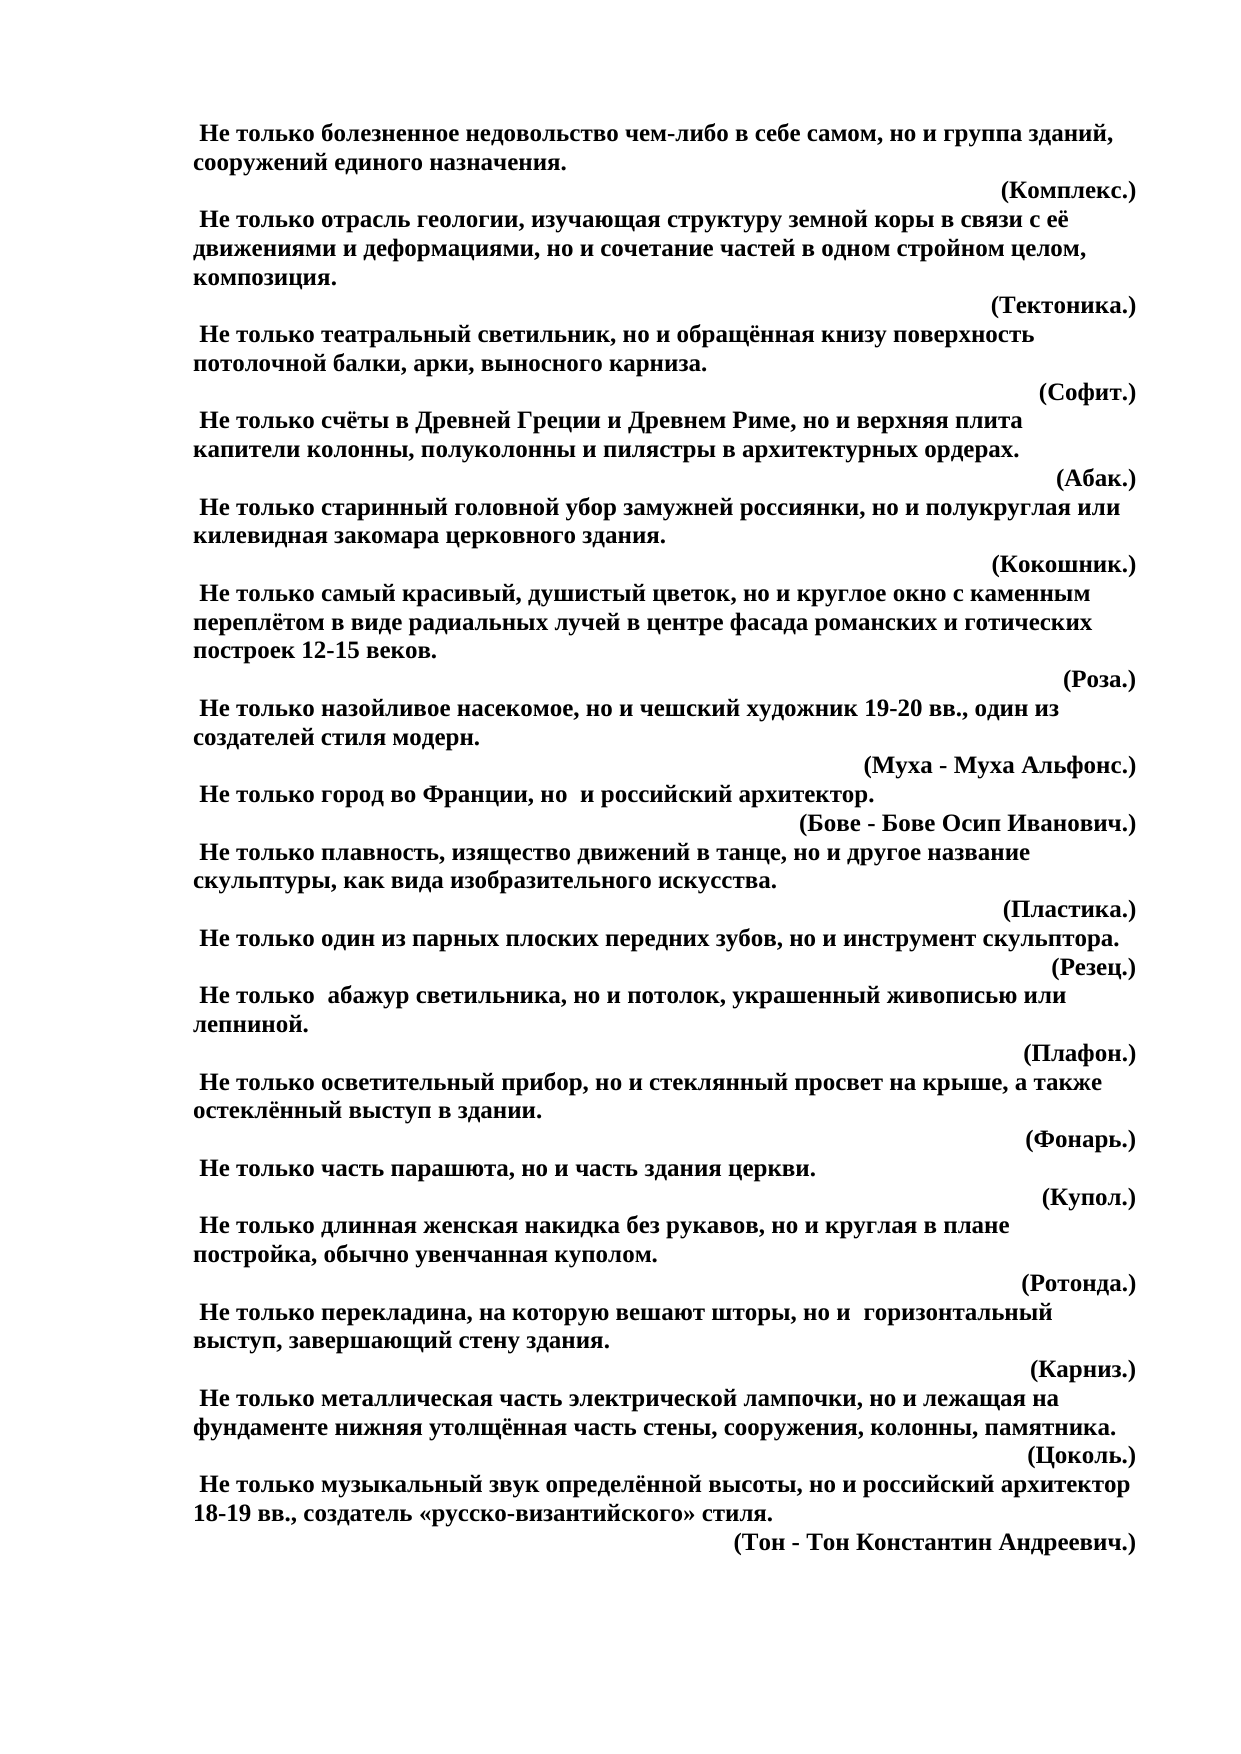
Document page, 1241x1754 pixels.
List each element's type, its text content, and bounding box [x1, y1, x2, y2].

text Не только металлическая часть электрической лампочки, но и лежащая на фундаменте нижняя утолщённая часть стены, сооружения, колонны, памятника. [193, 1383, 1136, 1441]
text Не только самый красивый, душистый цветок, но и круглое окно с каменным переплётом в виде радиальных лучей в центре фасада романских и готических построек 12-15 веков. [193, 578, 1136, 664]
text Не только счёты в Древней Греции и Древнем Риме, но и верхняя плита капители колонны, полуколонны и пилястры в архитектурных ордерах. [193, 406, 1136, 463]
text Не только назойливое насекомое, но и чешский художник 19-20 вв., один из создателей стиля модерн. [193, 693, 1136, 751]
text (Резец.) [193, 952, 1136, 981]
text (Фонарь.) [193, 1124, 1136, 1153]
text Не только перекладина, на которую вешают шторы, но и горизонтальный выступ, завершающий стену здания. [193, 1297, 1136, 1354]
text Не только плавность, изящество движений в танце, но и другое название скульптуры, как вида изобразительного искусства. [193, 837, 1136, 894]
text (Карниз.) [193, 1354, 1136, 1383]
text (Пластика.) [193, 894, 1136, 923]
text (Плафон.) [193, 1038, 1136, 1067]
text (Муха - Муха Альфонс.) [193, 751, 1136, 779]
text (Роза.) [193, 664, 1136, 693]
text Не только часть парашюта, но и часть здания церкви. [193, 1153, 1136, 1182]
text Не только абажур светильника, но и потолок, украшенный живописью или лепниной. [193, 981, 1136, 1038]
text Не только один из парных плоских передних зубов, но и инструмент скульптора. [193, 923, 1136, 952]
text (Ротонда.) [193, 1268, 1136, 1297]
text (Кокошник.) [193, 549, 1136, 578]
text (Купол.) [193, 1182, 1136, 1211]
text (Комплекс.) [193, 176, 1136, 204]
text Не только длинная женская накидка без рукавов, но и круглая в плане постройка, обычно увенчанная куполом. [193, 1211, 1136, 1268]
text Не только болезненное недовольство чем-либо в себе самом, но и группа зданий, сооружений единого назначения. [193, 118, 1136, 176]
text (Абак.) [193, 463, 1136, 492]
text Не только осветительный прибор, но и стеклянный просвет на крыше, а также остеклённый выступ в здании. [193, 1067, 1136, 1124]
text (Тон - Тон Константин Андреевич.) [193, 1527, 1136, 1556]
text Не только старинный головной убор замужней россиянки, но и полукруглая или килевидная закомара церковного здания. [193, 492, 1136, 549]
text (Софит.) [193, 377, 1136, 406]
text Не только театральный светильник, но и обращённая книзу поверхность потолочной балки, арки, выносного карниза. [193, 319, 1136, 377]
text (Тектоника.) [193, 291, 1136, 319]
text (Бове - Бове Осип Иванович.) [193, 808, 1136, 837]
text Не только музыкальный звук определённой высоты, но и российский архитектор 18-19 вв., создатель «русско-византийского» стиля. [193, 1469, 1136, 1527]
text (Цоколь.) [193, 1441, 1136, 1469]
text Не только город во Франции, но и российский архитектор. [193, 779, 1136, 808]
text Не только отрасль геологии, изучающая структуру земной коры в связи с её движениями и деформациями, но и сочетание частей в одном стройном целом, композиция. [193, 204, 1136, 291]
